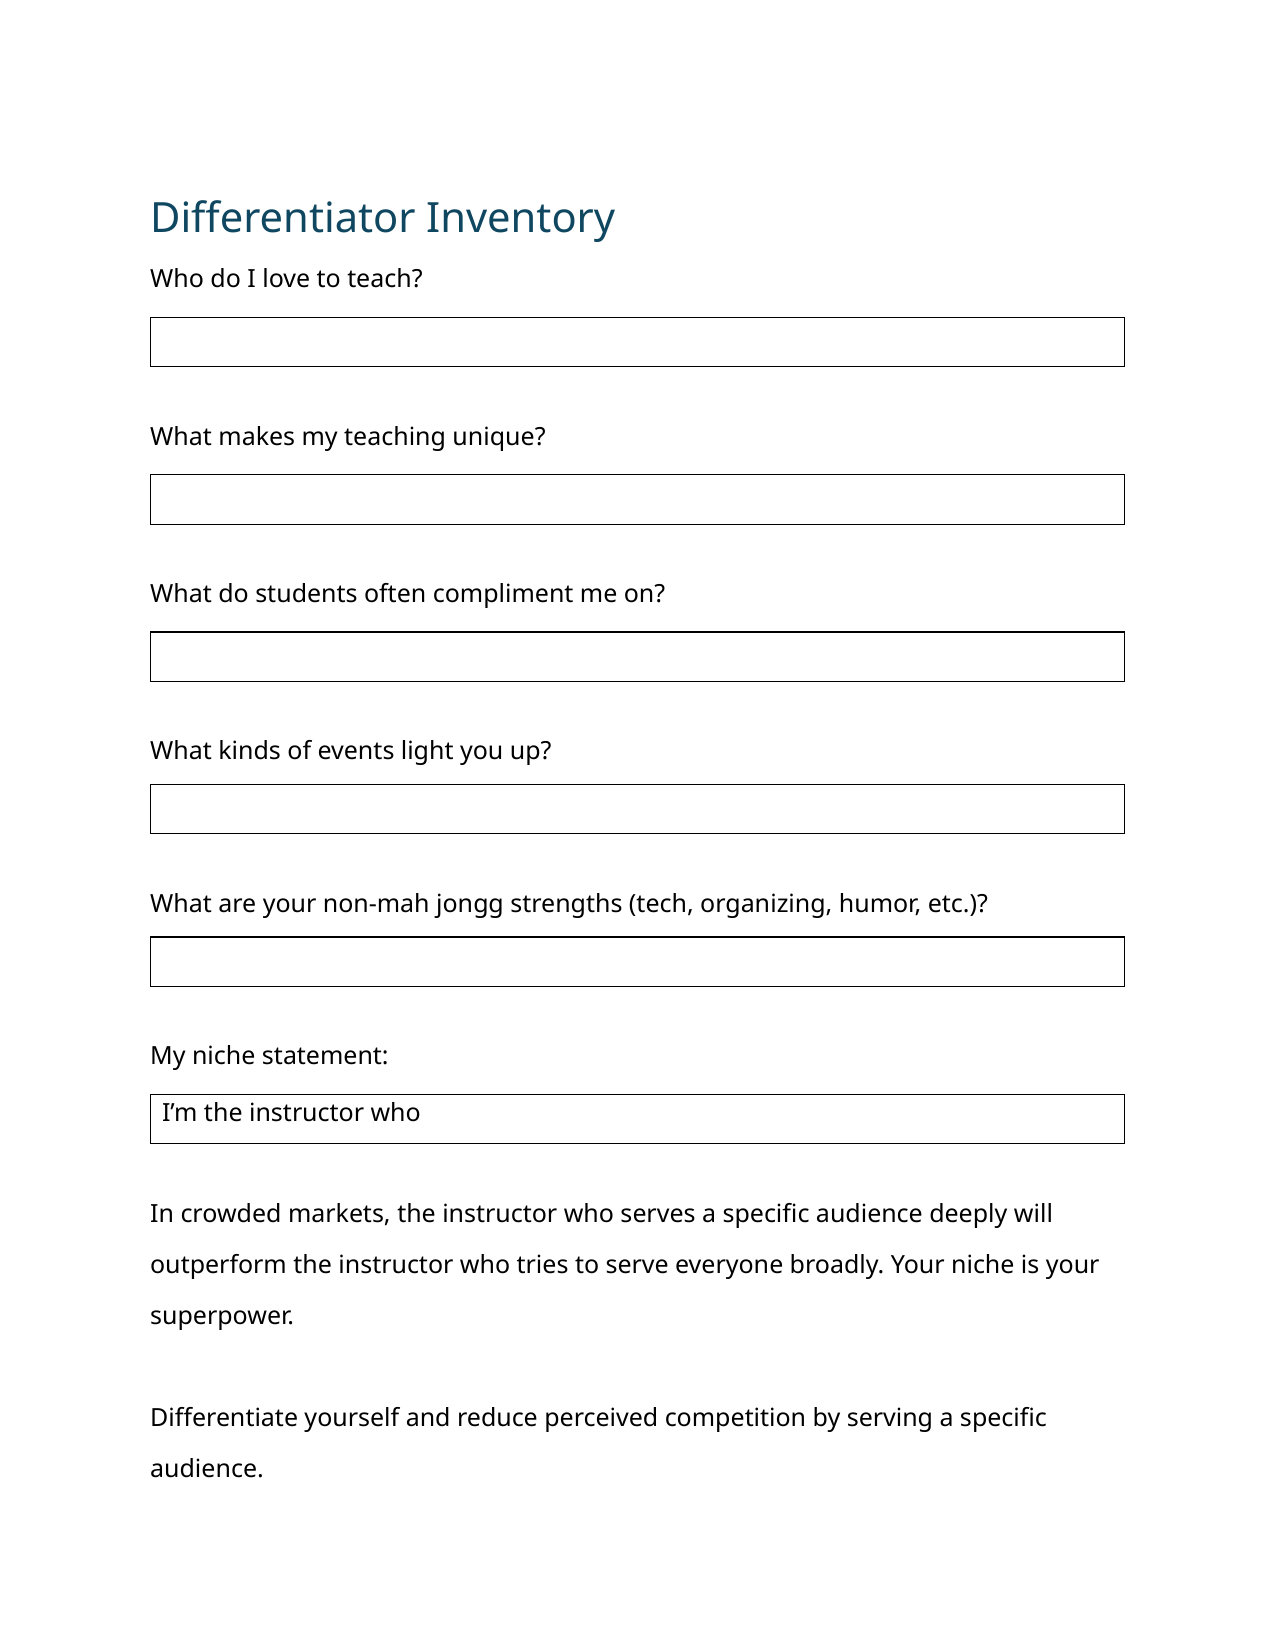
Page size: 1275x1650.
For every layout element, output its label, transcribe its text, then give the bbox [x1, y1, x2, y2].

text Differentiate yourself and reduce perceived competition by serving a specific audience. [150, 1399, 1125, 1484]
text What kinds of events light you up? [150, 733, 1125, 767]
table_header [151, 633, 1124, 681]
table_header [151, 475, 1124, 523]
text What are your non-mah jongg strengths (tech, organizing, humor, etc.)? [150, 885, 1125, 919]
text What do students often compliment me on? [150, 576, 1125, 610]
table_header [151, 938, 1124, 986]
text In crowded markets, the instructor who serves a specific audience deeply will outperform the instructor who tries to serve everyone broadly. Your niche is your superpower. [150, 1195, 1125, 1331]
text Who do I love to teach? [150, 261, 1125, 295]
subtitle Differentiator Inventory [150, 187, 1125, 244]
text What makes my teaching unique? [150, 418, 1125, 452]
text My niche statement: [150, 1038, 1125, 1072]
table_header [151, 785, 1124, 833]
table_header [151, 318, 1124, 366]
table_header I’m the instructor who [151, 1095, 1124, 1143]
